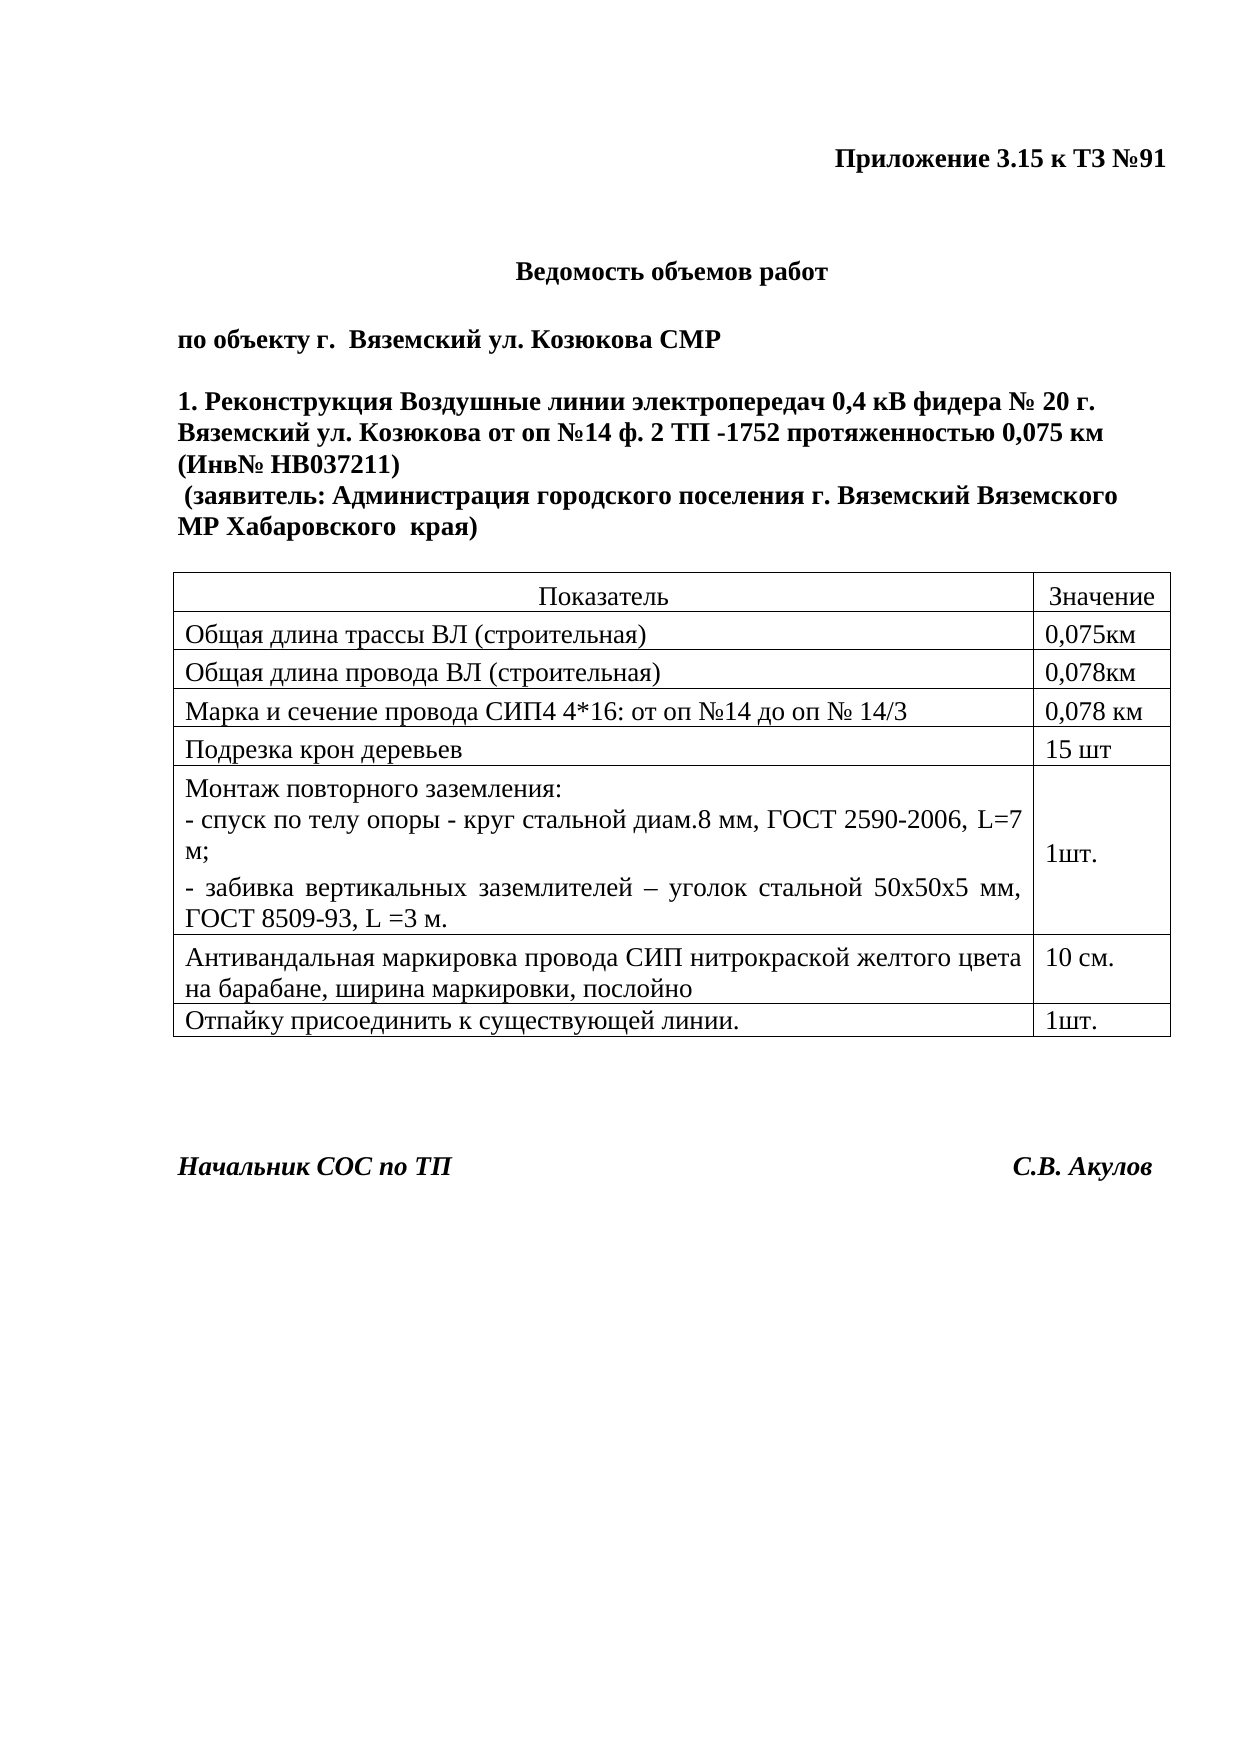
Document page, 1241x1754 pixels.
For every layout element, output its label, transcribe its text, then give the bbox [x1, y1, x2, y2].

text Начальник СОС по ТП С.В. Акулов [177, 1150, 1167, 1181]
table_header Показатель [174, 573, 1033, 611]
table_cell Подрезка крон деревьев [174, 727, 1033, 764]
table_cell Антивандальная маркировка провода СИП нитрокраской желтого цвета на барабане, ширина маркировки, послойно [174, 935, 1033, 1003]
table_header Значение [1034, 573, 1170, 611]
table_cell Общая длина трассы ВЛ (строительная) [174, 612, 1033, 649]
text (заявитель: Администрация городского поселения г. Вяземский Вяземского [177, 479, 1167, 510]
table_cell 10 см. [1034, 935, 1170, 1003]
table_cell 0,078км [1034, 650, 1170, 688]
text Ведомость объемов работ [177, 254, 1167, 286]
table_cell 15 шт [1034, 727, 1170, 764]
table_cell 1шт. [1034, 1004, 1170, 1036]
table_cell Отпайку присоединить к существующей линии. [174, 1004, 1033, 1036]
text Вяземский ул. Козюкова от оп №14 ф. 2 ТП -1752 протяженностью 0,075 км [177, 417, 1167, 448]
text 1. Реконструкция Воздушные линии электропередач 0,4 кВ фидера № 20 г. [177, 385, 1167, 417]
text МР Хабаровского края) [177, 510, 1167, 541]
table_cell Монтаж повторного заземления: - спуск по телу опоры - круг стальной диам.8 мм, ГОСТ 2590-2006, L=7 м; - забивка вертикальных заземлителей – уголок стальной 50х50х5 мм, ГОСТ 8509-93, L =3 м. [174, 766, 1033, 934]
text Приложение 3.15 к ТЗ №91 [177, 142, 1167, 173]
table_cell Общая длина провода ВЛ (строительная) [174, 650, 1033, 688]
table_cell 0,078 км [1034, 689, 1170, 726]
table_cell 0,075км [1034, 612, 1170, 649]
text (Инв№ HB037211) [177, 448, 1167, 479]
text по объекту г. Вяземский ул. Козюкова СМР [177, 323, 1167, 354]
table_cell Марка и сечение провода СИП4 4*16: от оп №14 до оп № 14/3 [174, 689, 1033, 726]
table_cell 1шт. [1034, 766, 1170, 934]
